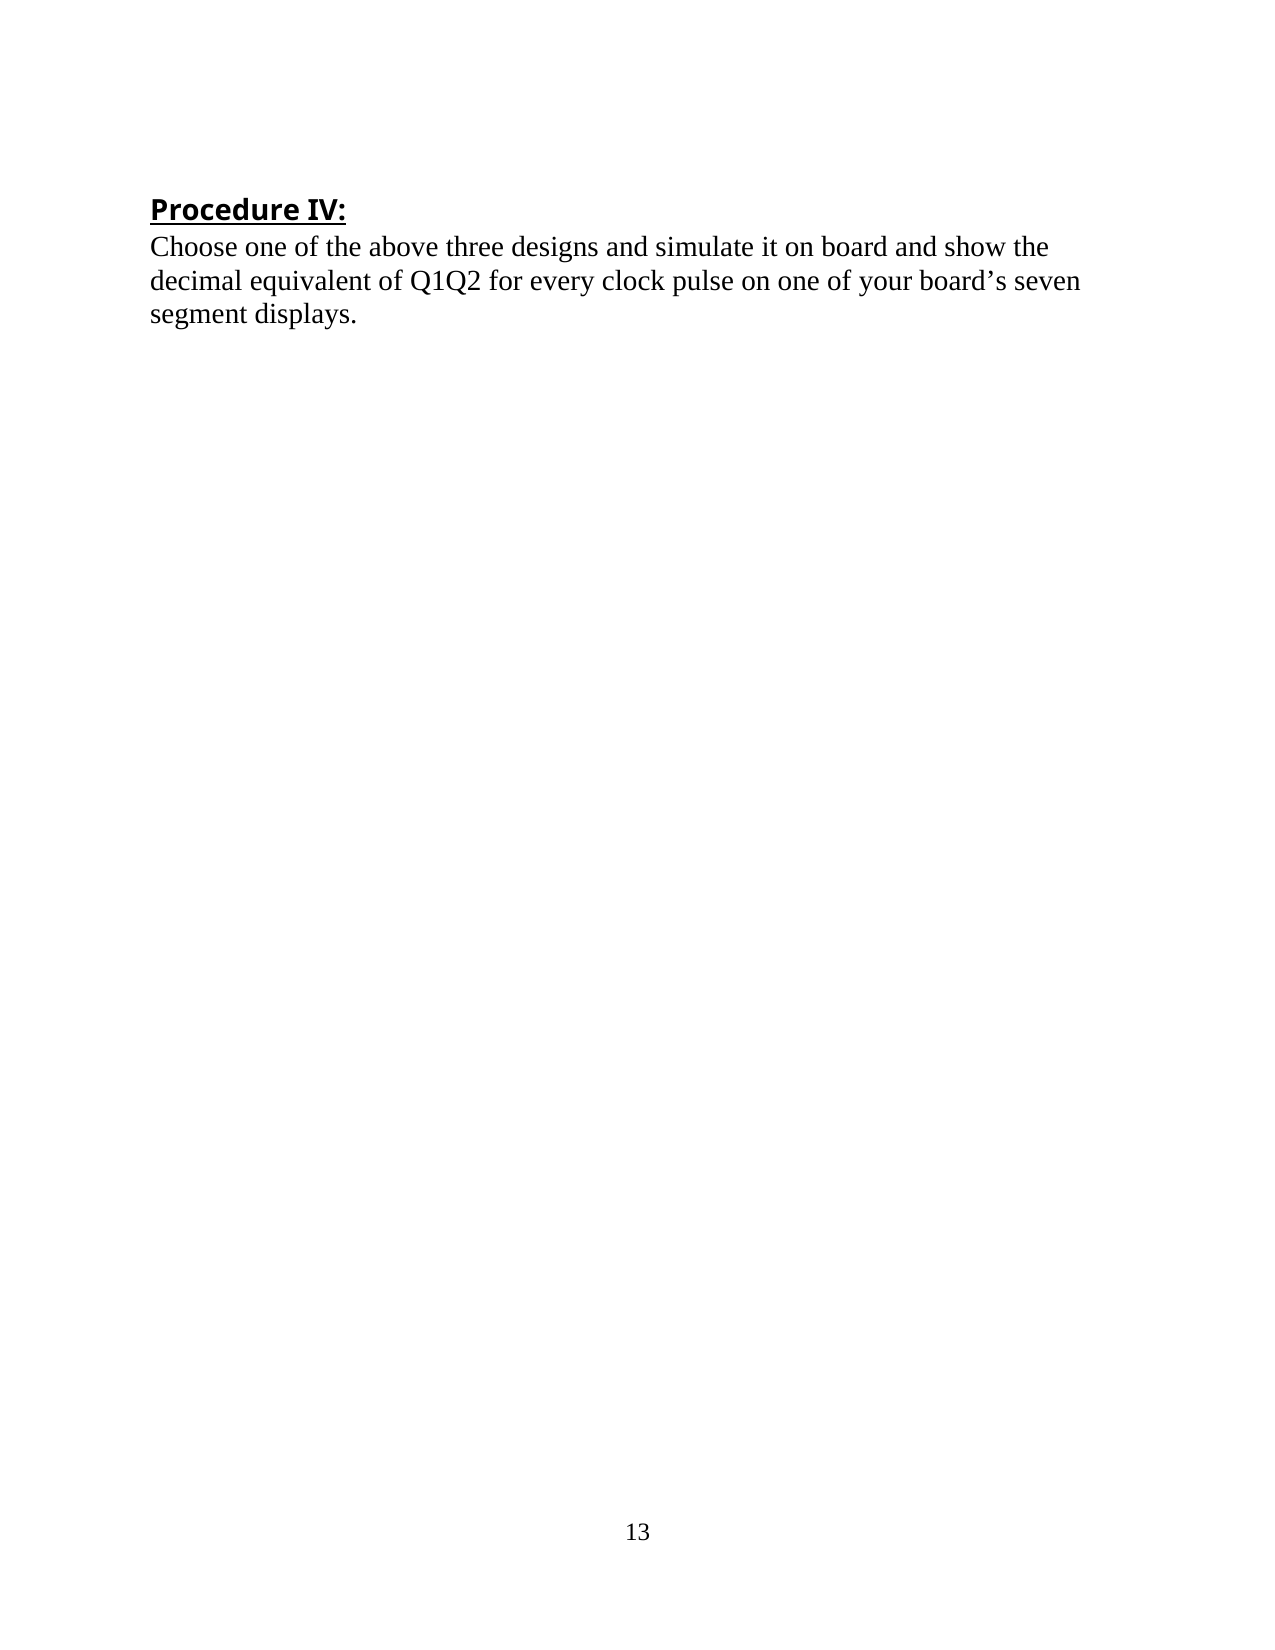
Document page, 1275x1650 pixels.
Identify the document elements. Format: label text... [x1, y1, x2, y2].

text Procedure IV: [150, 190, 1125, 229]
text Choose one of the above three designs and simulate it on board and show the decimal equivalent of Q1Q2 for every clock pulse on one of your board’s seven segment displays. [150, 229, 1116, 330]
